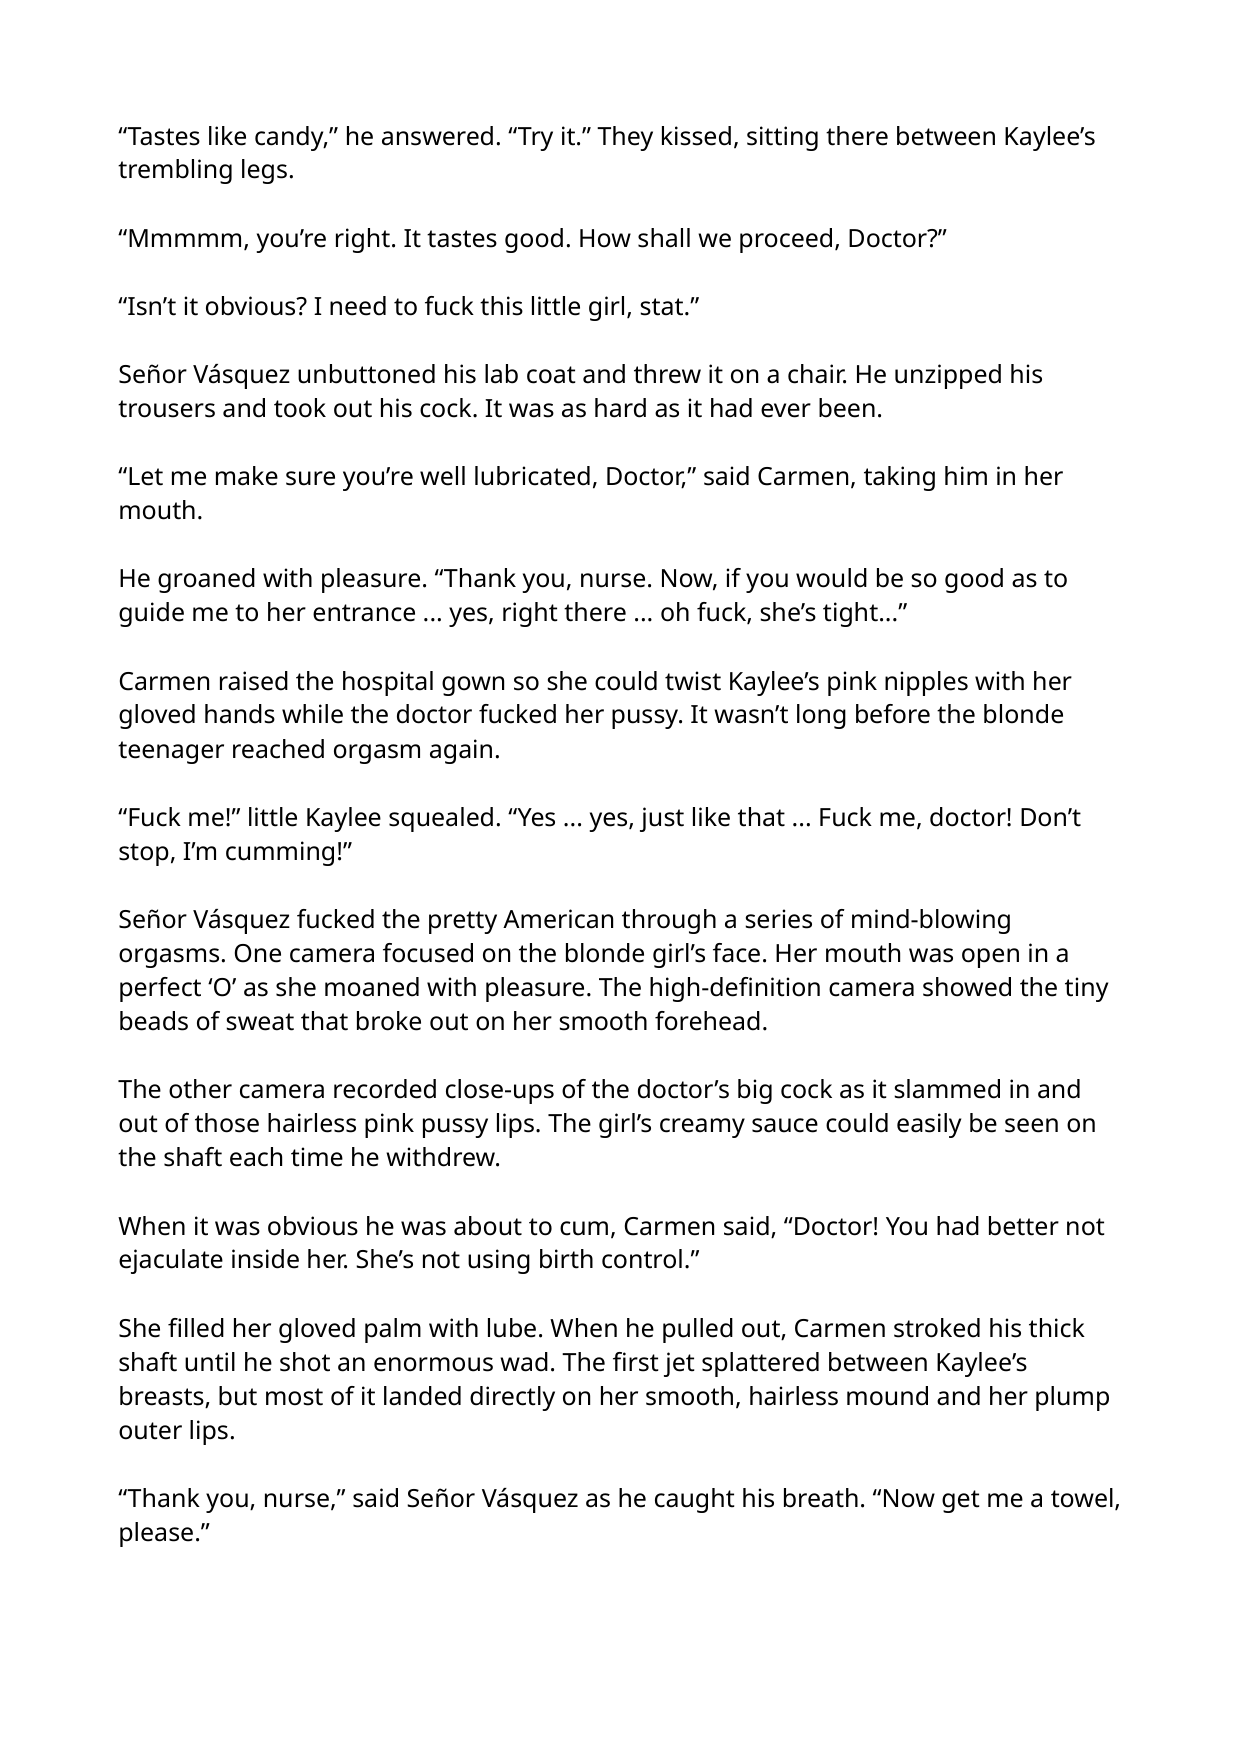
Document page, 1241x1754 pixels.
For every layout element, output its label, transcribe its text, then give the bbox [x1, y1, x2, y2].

text “Let me make sure you’re well lubricated, Doctor,” said Carmen, taking him in her mouth. [118, 459, 1122, 527]
text Carmen raised the hospital gown so she could twist Kaylee’s pink nipples with her gloved hands while the doctor fucked her pussy. It wasn’t long before the blonde teenager reached orgasm again. [118, 663, 1122, 765]
text “Tastes like candy,” he answered. “Try it.” They kissed, sitting there between Kaylee’s trembling legs. [118, 118, 1122, 186]
text Señor Vásquez fucked the pretty American through a series of mind-blowing orgasms. One camera focused on the blonde girl’s face. Her mouth was open in a perfect ‘O’ as she moaned with pleasure. The high-definition camera showed the tiny beads of sweat that broke out on her smooth forehead. [118, 902, 1122, 1038]
text Señor Vásquez unbuttoned his lab coat and threw it on a chair. He unzipped his trousers and took out his cock. It was as hard as it had ever been. [118, 357, 1122, 425]
text “Fuck me!” little Kaylee squealed. “Yes ... yes, just like that ... Fuck me, doctor! Don’t stop, I’m cumming!” [118, 799, 1122, 867]
text “Thank you, nurse,” said Señor Vásquez as he caught his breath. “Now get me a towel, please.” [118, 1481, 1122, 1549]
text “Isn’t it obvious? I need to fuck this little girl, stat.” [118, 288, 1122, 322]
text “Mmmmm, you’re right. It tastes good. How shall we proceed, Doctor?” [118, 220, 1122, 254]
text When it was obvious he was about to cum, Carmen said, “Doctor! You had better not ejaculate inside her. She’s not using birth control.” [118, 1208, 1122, 1276]
text The other camera recorded close-ups of the doctor’s big cock as it slammed in and out of those hairless pink pussy lips. The girl’s creamy sauce could easily be seen on the shaft each time he withdrew. [118, 1072, 1122, 1174]
text He groaned with pleasure. “Thank you, nurse. Now, if you would be so good as to guide me to her entrance ... yes, right there ... oh fuck, she’s tight...” [118, 561, 1122, 629]
text She filled her gloved palm with lube. When he pulled out, Carmen stroked his thick shaft until he shot an enormous wad. The first jet splattered between Kaylee’s breasts, but most of it landed directly on her smooth, hairless mound and her plump outer lips. [118, 1310, 1122, 1447]
